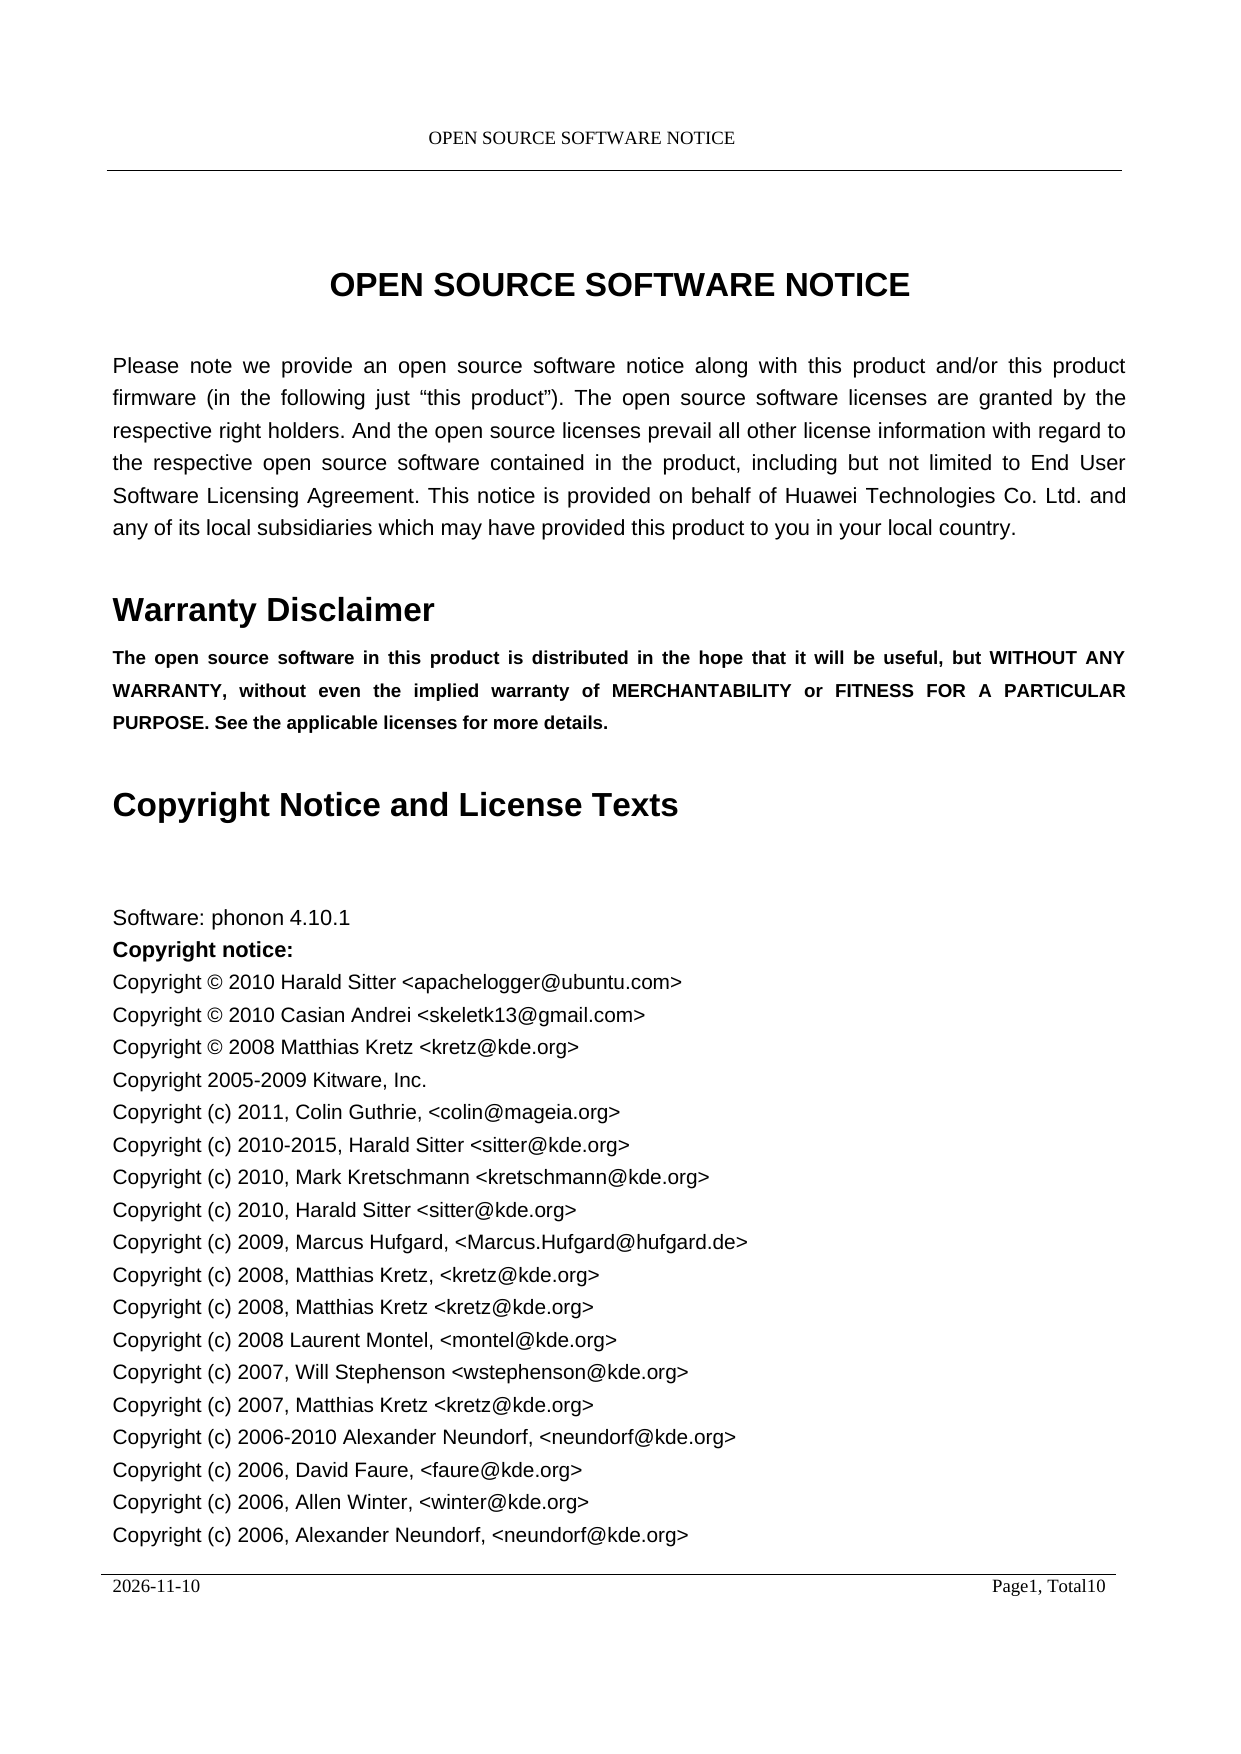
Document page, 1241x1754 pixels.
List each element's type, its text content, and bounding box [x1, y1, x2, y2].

text Copyright (c) 2008, Matthias Kretz <kretz@kde.org> [112, 1291, 1128, 1323]
text Copyright (c) 2011, Colin Guthrie, <colin@mageia.org> [112, 1096, 1128, 1128]
text Copyright (c) 2008, Matthias Kretz, <kretz@kde.org> [112, 1258, 1128, 1291]
text Warranty Disclaimer [112, 576, 1128, 641]
text Software: phonon 4.10.1 [112, 901, 1128, 933]
text Copyright © 2010 Casian Andrei <skeletk13@gmail.com> [112, 998, 1128, 1031]
text Copyright (c) 2010-2015, Harald Sitter <sitter@kde.org> [112, 1128, 1128, 1161]
text Copyright Notice and License Texts [112, 771, 1128, 836]
text Copyright (c) 2007, Matthias Kretz <kretz@kde.org> [112, 1388, 1128, 1421]
text Copyright (c) 2006, Allen Winter, <winter@kde.org> [112, 1486, 1128, 1518]
text Please note we provide an open source software notice along with this product and/or this product firmware (in the following just “this product”). The open source software licenses are granted by the respective right holders. And the open source licenses prevail all other license information with regard to the respective open source software contained in the product, including but not limited to End User Software Licensing Agreement. This notice is provided on behalf of Huawei Technologies Co. Ltd. and any of its local subsidiaries which may have provided this product to you in your local country. [112, 349, 1128, 544]
text Copyright (c) 2009, Marcus Hufgard, <Marcus.Hufgard@hufgard.de> [112, 1226, 1128, 1258]
text Copyright (c) 2006, Alexander Neundorf, <neundorf@kde.org> [112, 1518, 1128, 1551]
text Copyright (c) 2006-2010 Alexander Neundorf, <neundorf@kde.org> [112, 1421, 1128, 1453]
text Copyright © 2008 Matthias Kretz <kretz@kde.org> [112, 1031, 1128, 1063]
text Copyright © 2010 Harald Sitter <apachelogger@ubuntu.com> [112, 966, 1128, 998]
text The open source software in this product is distributed in the hope that it will be useful, but WITHOUT ANY WARRANTY, without even the implied warranty of MERCHANTABILITY or FITNESS FOR A PARTICULAR PURPOSE. See the applicable licenses for more details. [112, 641, 1128, 739]
text Copyright (c) 2010, Harald Sitter <sitter@kde.org> [112, 1193, 1128, 1226]
text Copyright notice: [112, 933, 1128, 966]
text Copyright (c) 2010, Mark Kretschmann <kretschmann@kde.org> [112, 1161, 1128, 1193]
text Copyright 2005-2009 Kitware, Inc. [112, 1063, 1128, 1096]
text Copyright (c) 2008 Laurent Montel, <montel@kde.org> [112, 1323, 1128, 1356]
text OPEN SOURCE SOFTWARE NOTICE [112, 251, 1128, 316]
text Copyright (c) 2007, Will Stephenson <wstephenson@kde.org> [112, 1356, 1128, 1388]
text Copyright (c) 2006, David Faure, <faure@kde.org> [112, 1453, 1128, 1486]
